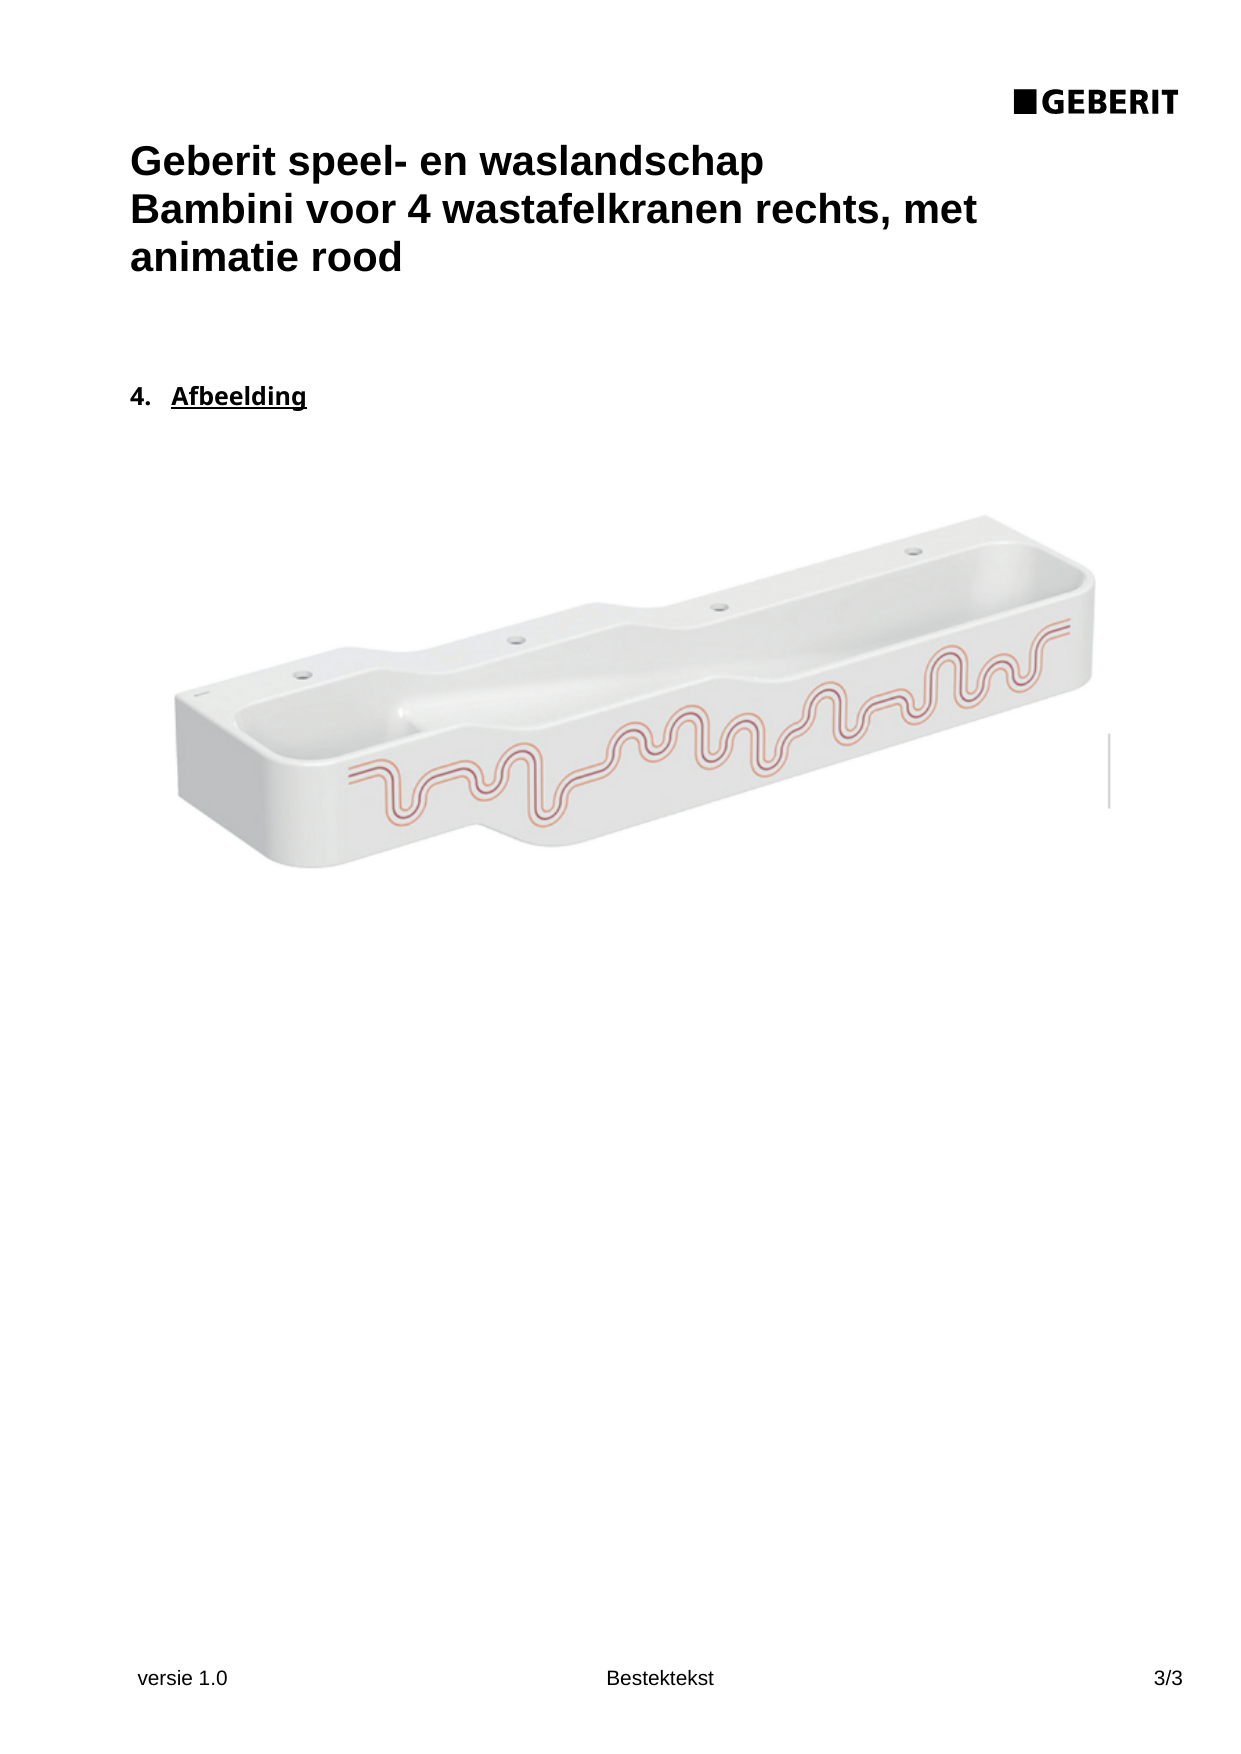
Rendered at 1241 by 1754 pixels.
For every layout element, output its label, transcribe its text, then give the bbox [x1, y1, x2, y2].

picture [129, 466, 1111, 892]
picture [1013, 88, 1179, 115]
subtitle Afbeelding [130, 378, 1110, 412]
